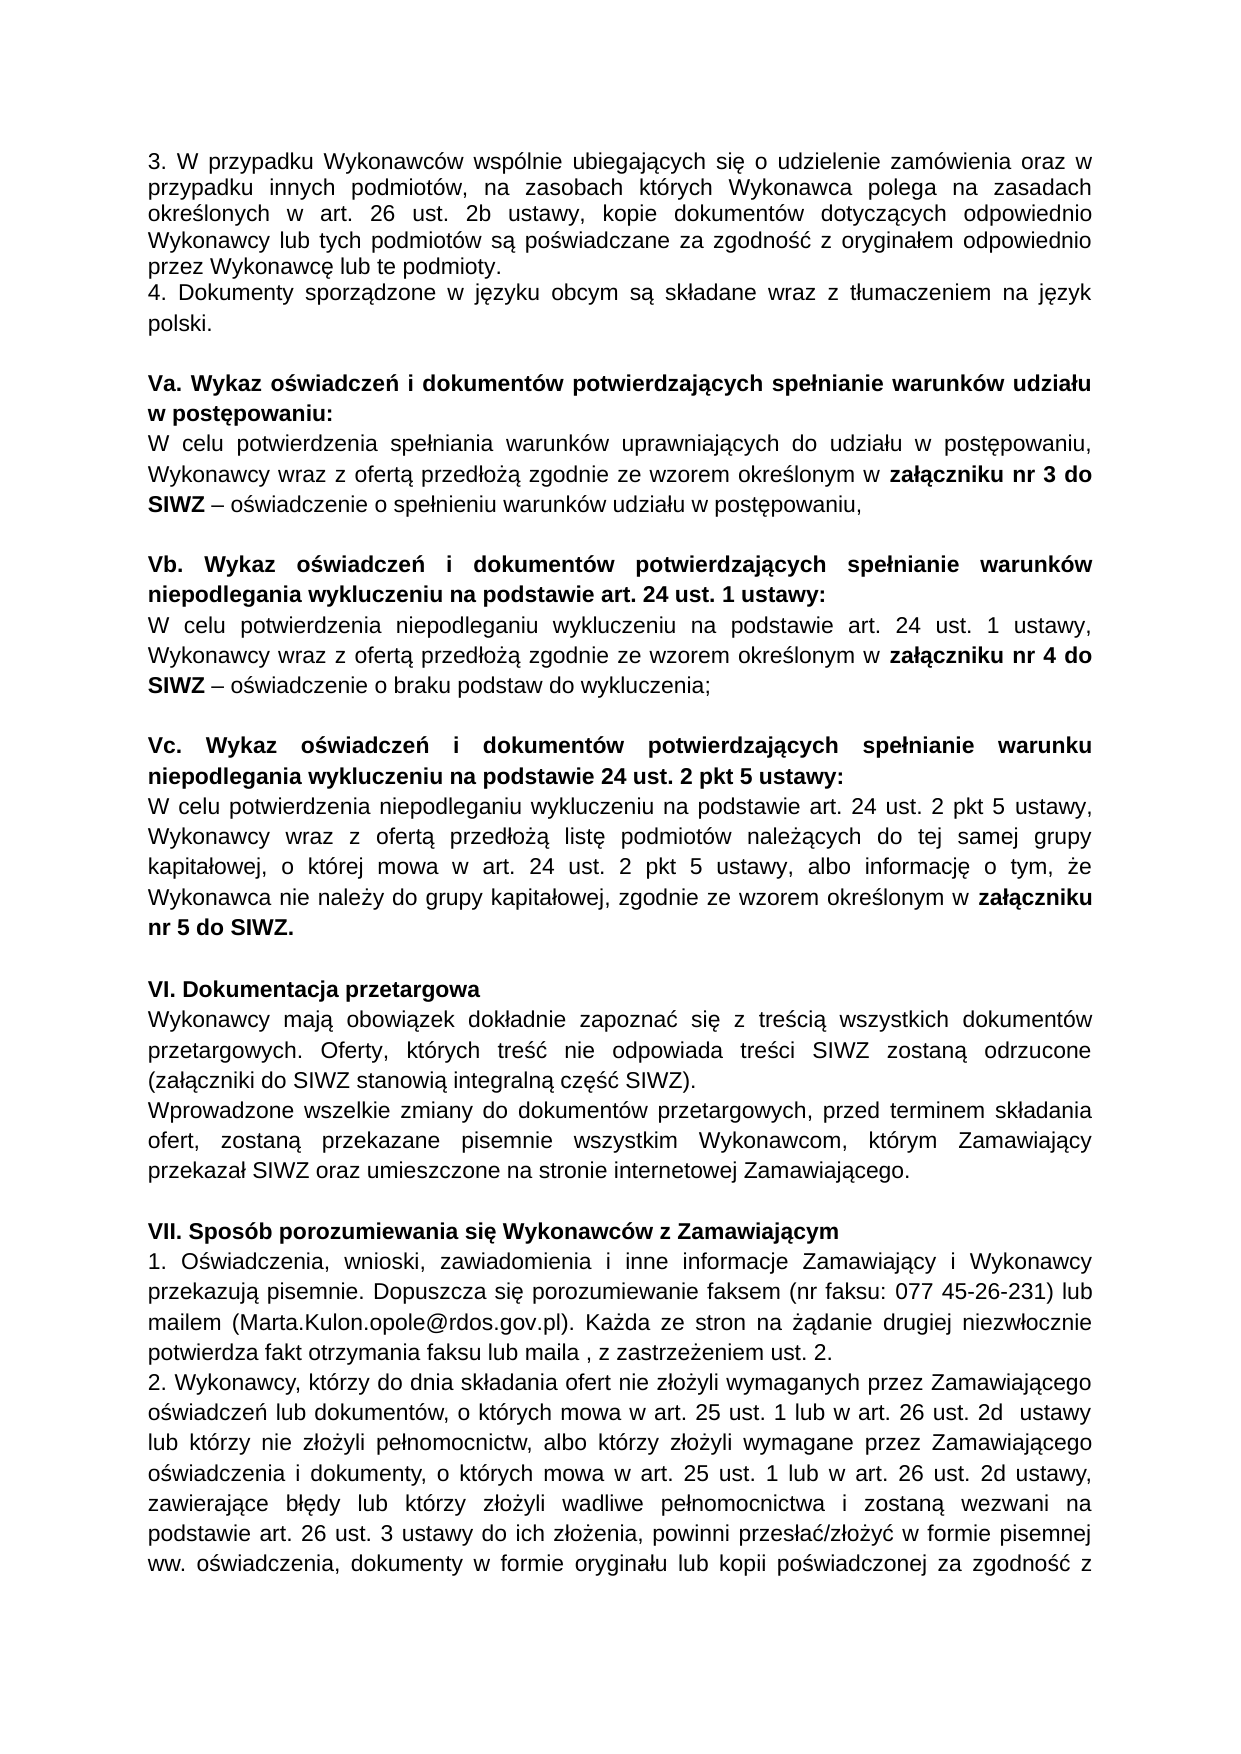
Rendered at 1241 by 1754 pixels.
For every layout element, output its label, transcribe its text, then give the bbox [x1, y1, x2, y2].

text VII. Sposób porozumiewania się Wykonawców z Zamawiającym [148, 1218, 1093, 1244]
text Wprowadzone wszelkie zmiany do dokumentów przetargowych, przed terminem składania ofert, zostaną przekazane pisemnie wszystkim Wykonawcom, którym Zamawiający przekazał SIWZ oraz umieszczone na stronie internetowej Zamawiającego. [148, 1097, 1093, 1184]
text Vc. Wykaz oświadczeń i dokumentów potwierdzających spełnianie warunku niepodlegania wykluczeniu na podstawie 24 ust. 2 pkt 5 ustawy: [148, 732, 1093, 789]
text 1. Oświadczenia, wnioski, zawiadomienia i inne informacje Zamawiający i Wykonawcy przekazują pisemnie. Dopuszcza się porozumiewanie faksem (nr faksu: 077 45-26-231) lub mailem (Marta.Kulon.opole@rdos.gov.pl). Każda ze stron na żądanie drugiej niezwłocznie potwierdza fakt otrzymania faksu lub maila , z zastrzeżeniem ust. 2. [148, 1248, 1093, 1365]
text W celu potwierdzenia niepodleganiu wykluczeniu na podstawie art. 24 ust. 2 pkt 5 ustawy, Wykonawcy wraz z ofertą przedłożą listę podmiotów należących do tej samej grupy kapitałowej, o której mowa w art. 24 ust. 2 pkt 5 ustawy, albo informację o tym, że Wykonawca nie należy do grupy kapitałowej, zgodnie ze wzorem określonym w załączniku nr 5 do SIWZ. [148, 793, 1093, 940]
text Vb. Wykaz oświadczeń i dokumentów potwierdzających spełnianie warunków niepodlegania wykluczeniu na podstawie art. 24 ust. 1 ustawy: [148, 551, 1093, 608]
text Wykonawcy mają obowiązek dokładnie zapoznać się z treścią wszystkich dokumentów przetargowych. Oferty, których treść nie odpowiada treści SIWZ zostaną odrzucone (załączniki do SIWZ stanowią integralną część SIWZ). [148, 1006, 1093, 1093]
text Va. Wykaz oświadczeń i dokumentów potwierdzających spełnianie warunków udziału w postępowaniu: [148, 370, 1093, 427]
text 3. W przypadku Wykonawców wspólnie ubiegających się o udzielenie zamówienia oraz w przypadku innych podmiotów, na zasobach których Wykonawca polega na zasadach określonych w art. 26 ust. 2b ustawy, kopie dokumentów dotyczących odpowiednio Wykonawcy lub tych podmiotów są poświadczane za zgodność z oryginałem odpowiednio przez Wykonawcę lub te podmioty. [148, 148, 1093, 279]
text 4. Dokumenty sporządzone w języku obcym są składane wraz z tłumaczeniem na język polski. [148, 279, 1093, 336]
text W celu potwierdzenia spełniania warunków uprawniających do udziału w postępowaniu, Wykonawcy wraz z ofertą przedłożą zgodnie ze wzorem określonym w załączniku nr 3 do SIWZ – oświadczenie o spełnieniu warunków udziału w postępowaniu, [148, 430, 1093, 517]
text W celu potwierdzenia niepodleganiu wykluczeniu na podstawie art. 24 ust. 1 ustawy, Wykonawcy wraz z ofertą przedłożą zgodnie ze wzorem określonym w załączniku nr 4 do SIWZ – oświadczenie o braku podstaw do wykluczenia; [148, 612, 1093, 698]
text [148, 1369, 1093, 1576]
text VI. Dokumentacja przetargowa [148, 976, 1093, 1002]
